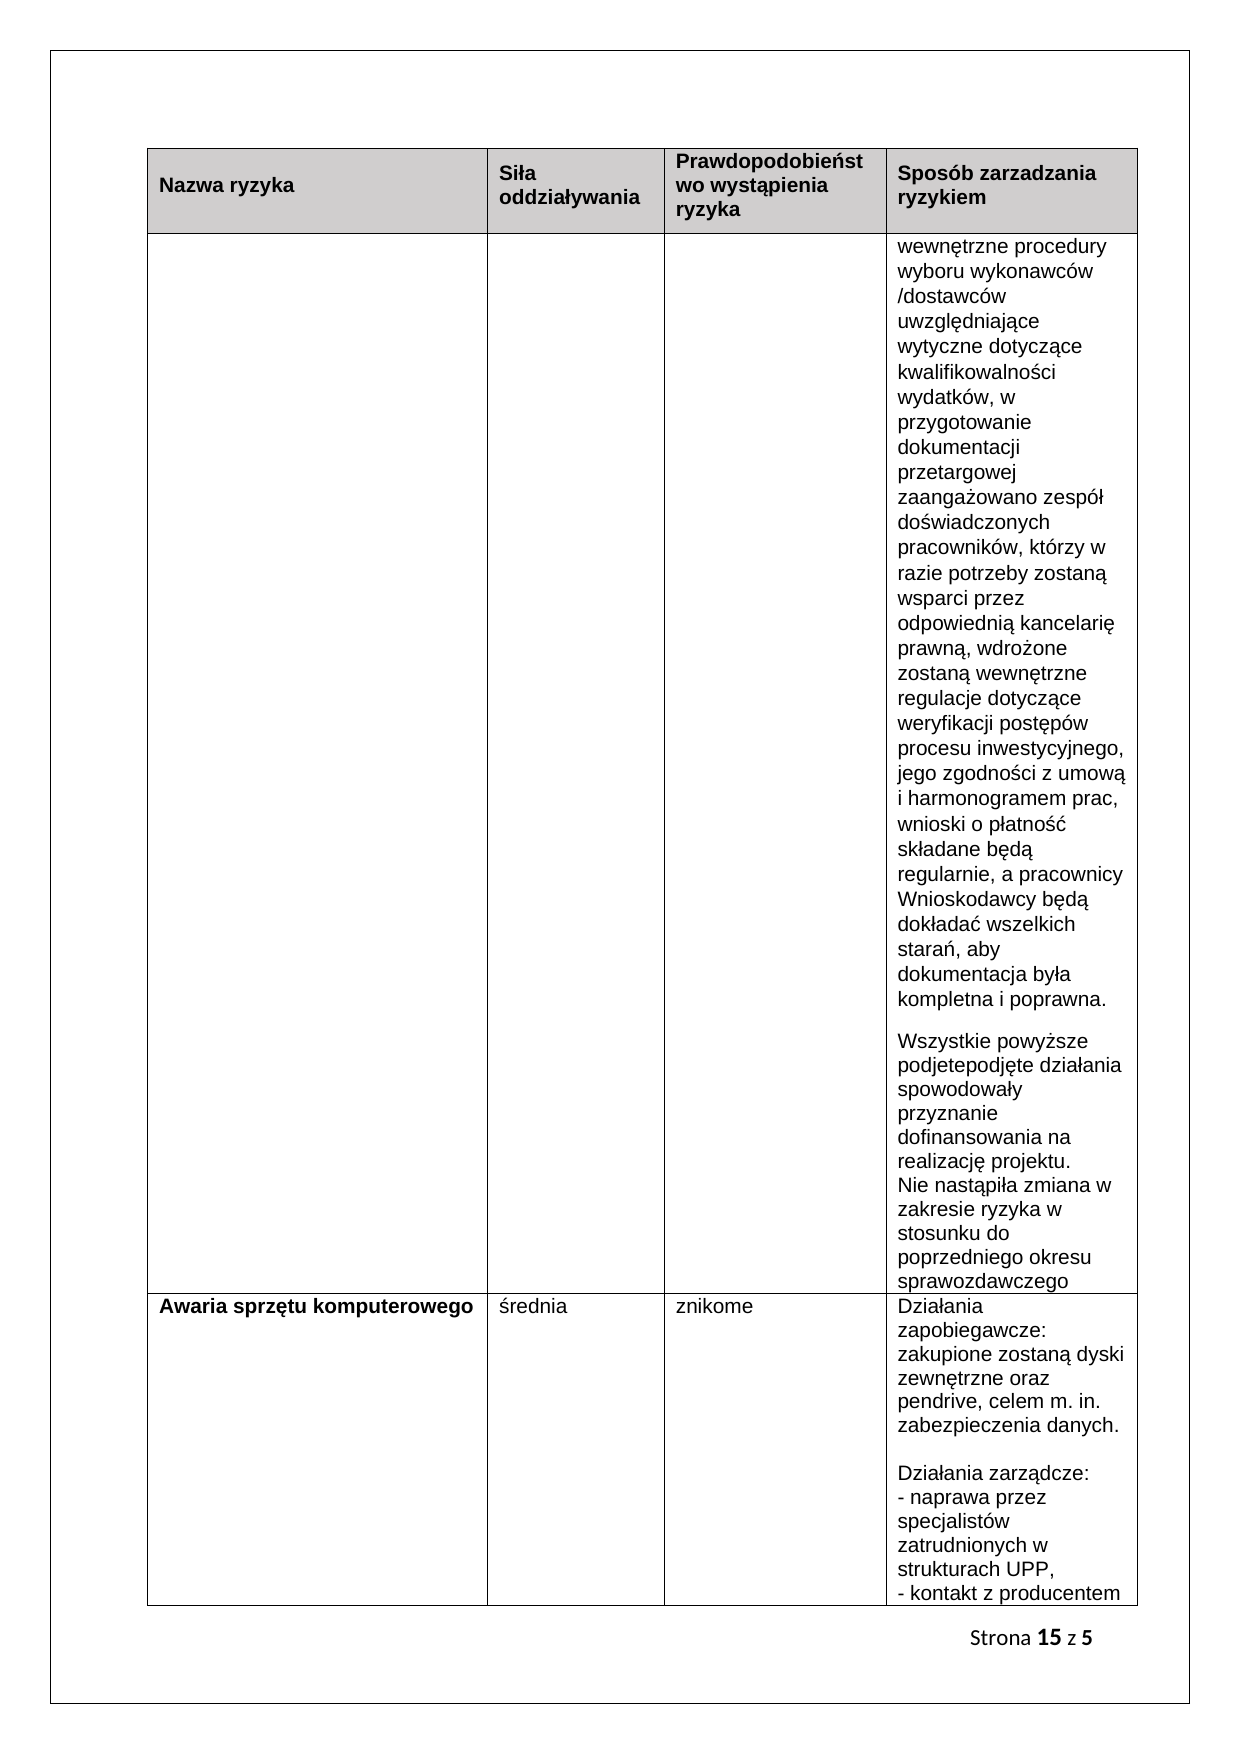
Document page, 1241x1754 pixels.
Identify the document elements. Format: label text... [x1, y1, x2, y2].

table_cell [488, 1294, 664, 1605]
table_header Prawdopodobieństwo wystąpienia ryzyka [665, 149, 886, 233]
table_cell [887, 234, 1137, 1292]
table_cell [665, 1294, 886, 1605]
table_cell [148, 1294, 487, 1605]
table_header Nazwa ryzyka [148, 149, 487, 233]
table_header Siła oddziaływania [488, 149, 664, 233]
table_cell [887, 1294, 1137, 1605]
table_cell [665, 234, 886, 1292]
table_header Sposób zarzadzania ryzykiem [887, 149, 1137, 233]
table_cell [148, 234, 487, 1292]
table_cell [488, 234, 664, 1292]
